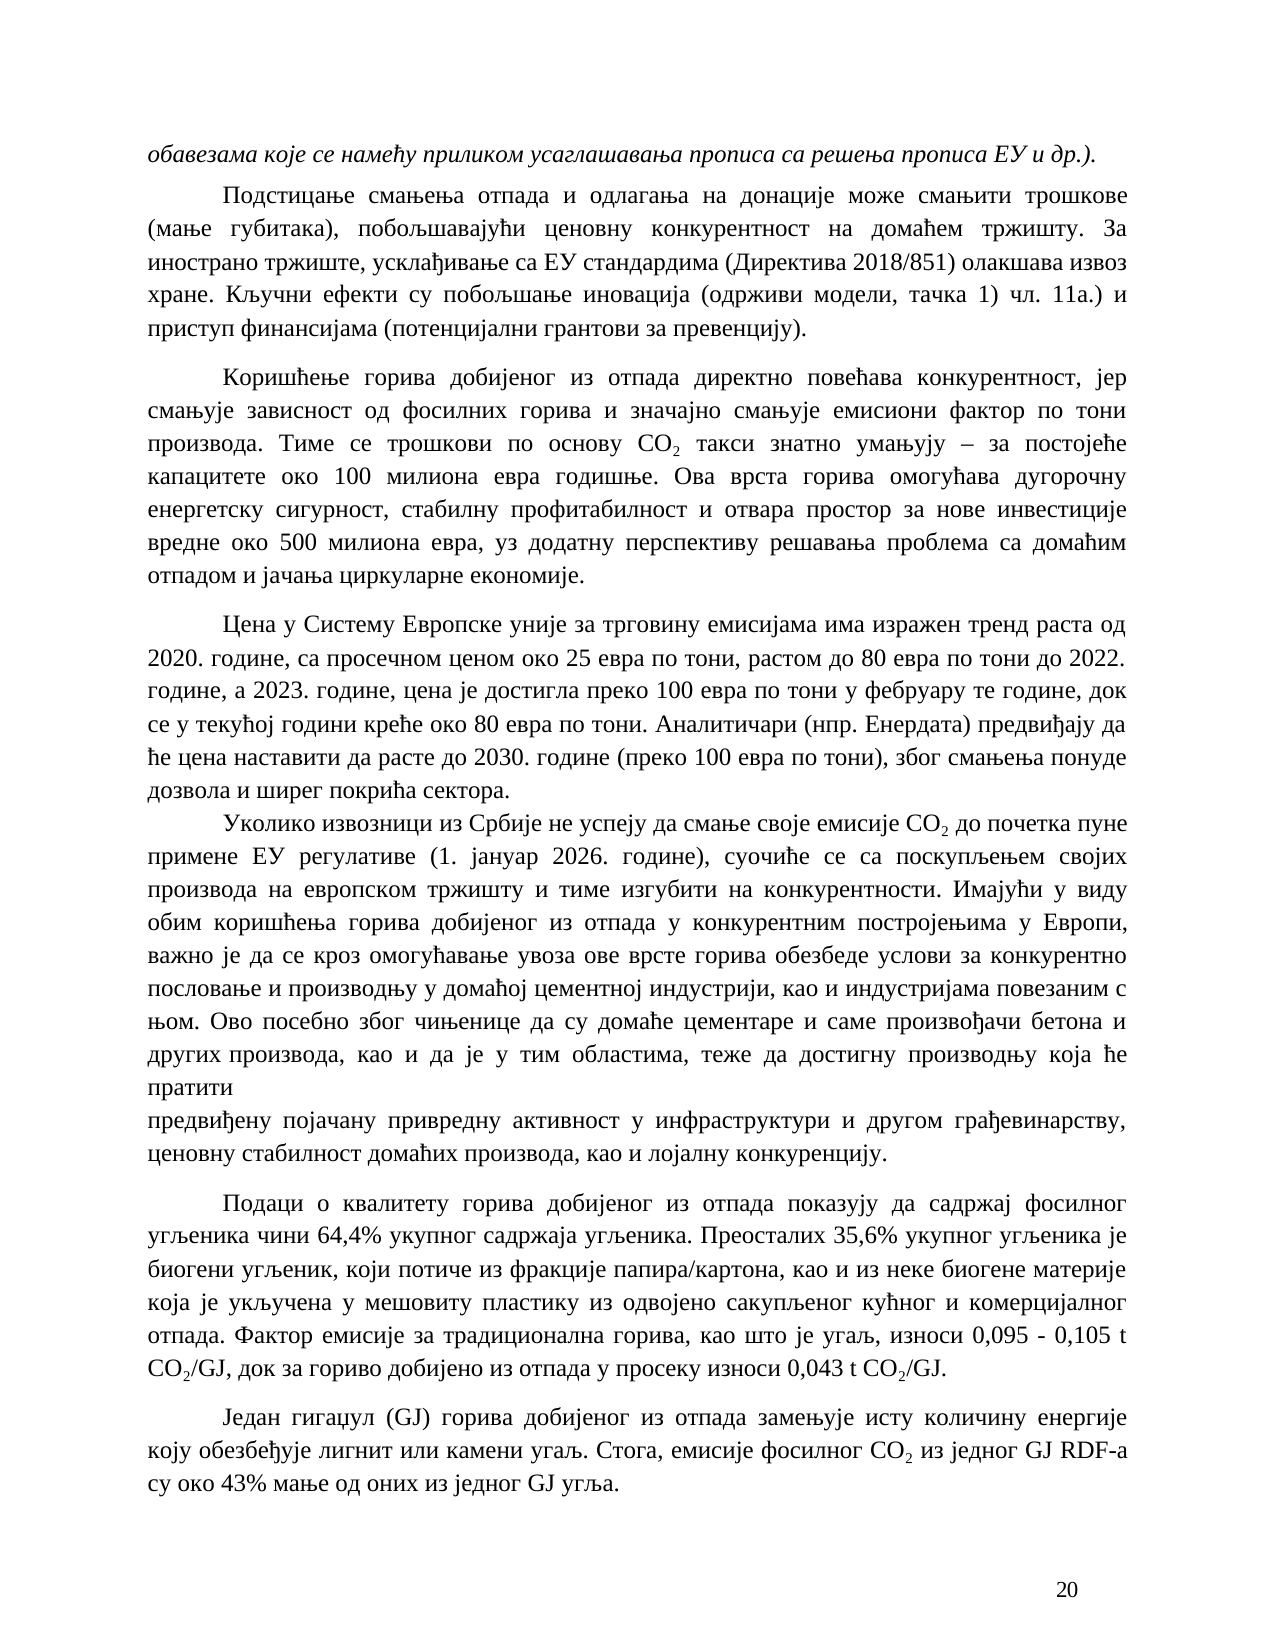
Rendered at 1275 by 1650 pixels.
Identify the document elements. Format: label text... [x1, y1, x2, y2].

text предвиђену појачану привредну активност у инфраструктури и другом грађевинарству, ценовну стабилност домаћих производа, као и лојалну конкуренцију. [147, 1105, 1127, 1167]
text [147, 139, 1127, 168]
text Цена у Систему Европске уније за трговину емисијама има изражен тренд раста од 2020. године, са просечном ценом око 25 евра по тони, растом до 80 евра по тони до 2022. године, а 2023. године, цена је достигла преко 100 евра по тони у фебруару те године, док се у текућој години креће око 80 евра по тони. Аналитичари (нпр. Енердата) предвиђају да ће цена наставити да расте до 2030. године (преко 100 евра по тони), због смањења понуде дозвола и ширег покрића сектора. [147, 609, 1128, 803]
text Подстицање смањења отпада и одлагања на донације може смањити трошкове (мање губитака), побољшавајући ценовну конкурентност на домаћем тржишту. За инострано тржиште, усклађивање са ЕУ стандардима (Директива 2018/851) олакшава извоз хране. Кључни ефекти су побољшање иновација (одрживи модели, тачка 1) чл. 11а.) и приступ финансијама (потенцијални грантови за превенцију). [147, 181, 1128, 341]
text Уколико извозници из Србије не успеју да смање своје емисије CО₂ до почетка пуне примене ЕУ регулативе (1. јануар 2026. године), суочиће се са поскупљењем својих производа на европском тржишту и тиме изгубити на конкурентности. Имајући у виду обим коришћења горива добијеног из отпада у конкурентним постројењима у Европи, важно је да се кроз омогућавање увоза ове врсте горива обезбеде услови за конкурентно пословање и производњу у домаћој цементној индустрији, као и индустријама повезаним с њом. Ово посебно због чињенице да су домаће цементаре и саме произвођачи бетона и других производа, као и да је у тим областима, теже да достигну производњу која ће пратити [147, 808, 1128, 1101]
text Коришћење горива добијеног из отпада директно повећава конкурентност, јер смањује зависност од фосилних горива и значајно смањује емисиони фактор по тони производа. Тиме се трошкови по основу CО₂ такси знатно умањују – за постојеће капацитете око 100 милиона евра годишње. Ова врста горива омогућава дугорочну енергетску сигурност, стабилну профитабилност и отвара простор за нове инвестиције вредне око 500 милиона евра, уз додатну перспективу решавања проблема са домаћим отпадом и јачања циркуларне економије. [147, 362, 1128, 589]
text Један гигаџул (GJ) горива добијеног из отпада замењује исту количину енергије коју обезбеђује лигнит или камени угаљ. Стога, емисије фосилног CO₂ из једног GJ RDF-а су око 43% мање од оних из једног GJ угља. [147, 1402, 1128, 1497]
text Подаци о квалитету горива добијеног из отпада показују да садржај фосилног угљеника чини 64,4% укупног садржаја угљеника. Преосталих 35,6% укупног угљеника је биогени угљеник, који потиче из фракције папира/картона, као и из неке биогене материје која је укључена у мешовиту пластику из одвојено сакупљеног кућног и комерцијалног отпада. Фактор емисије за традиционална горива, као што је угаљ, износи 0,095 - 0,105 t CO₂/GJ, док за гориво добијено из отпада у просеку износи 0,043 t CO₂/GJ. [147, 1188, 1128, 1381]
